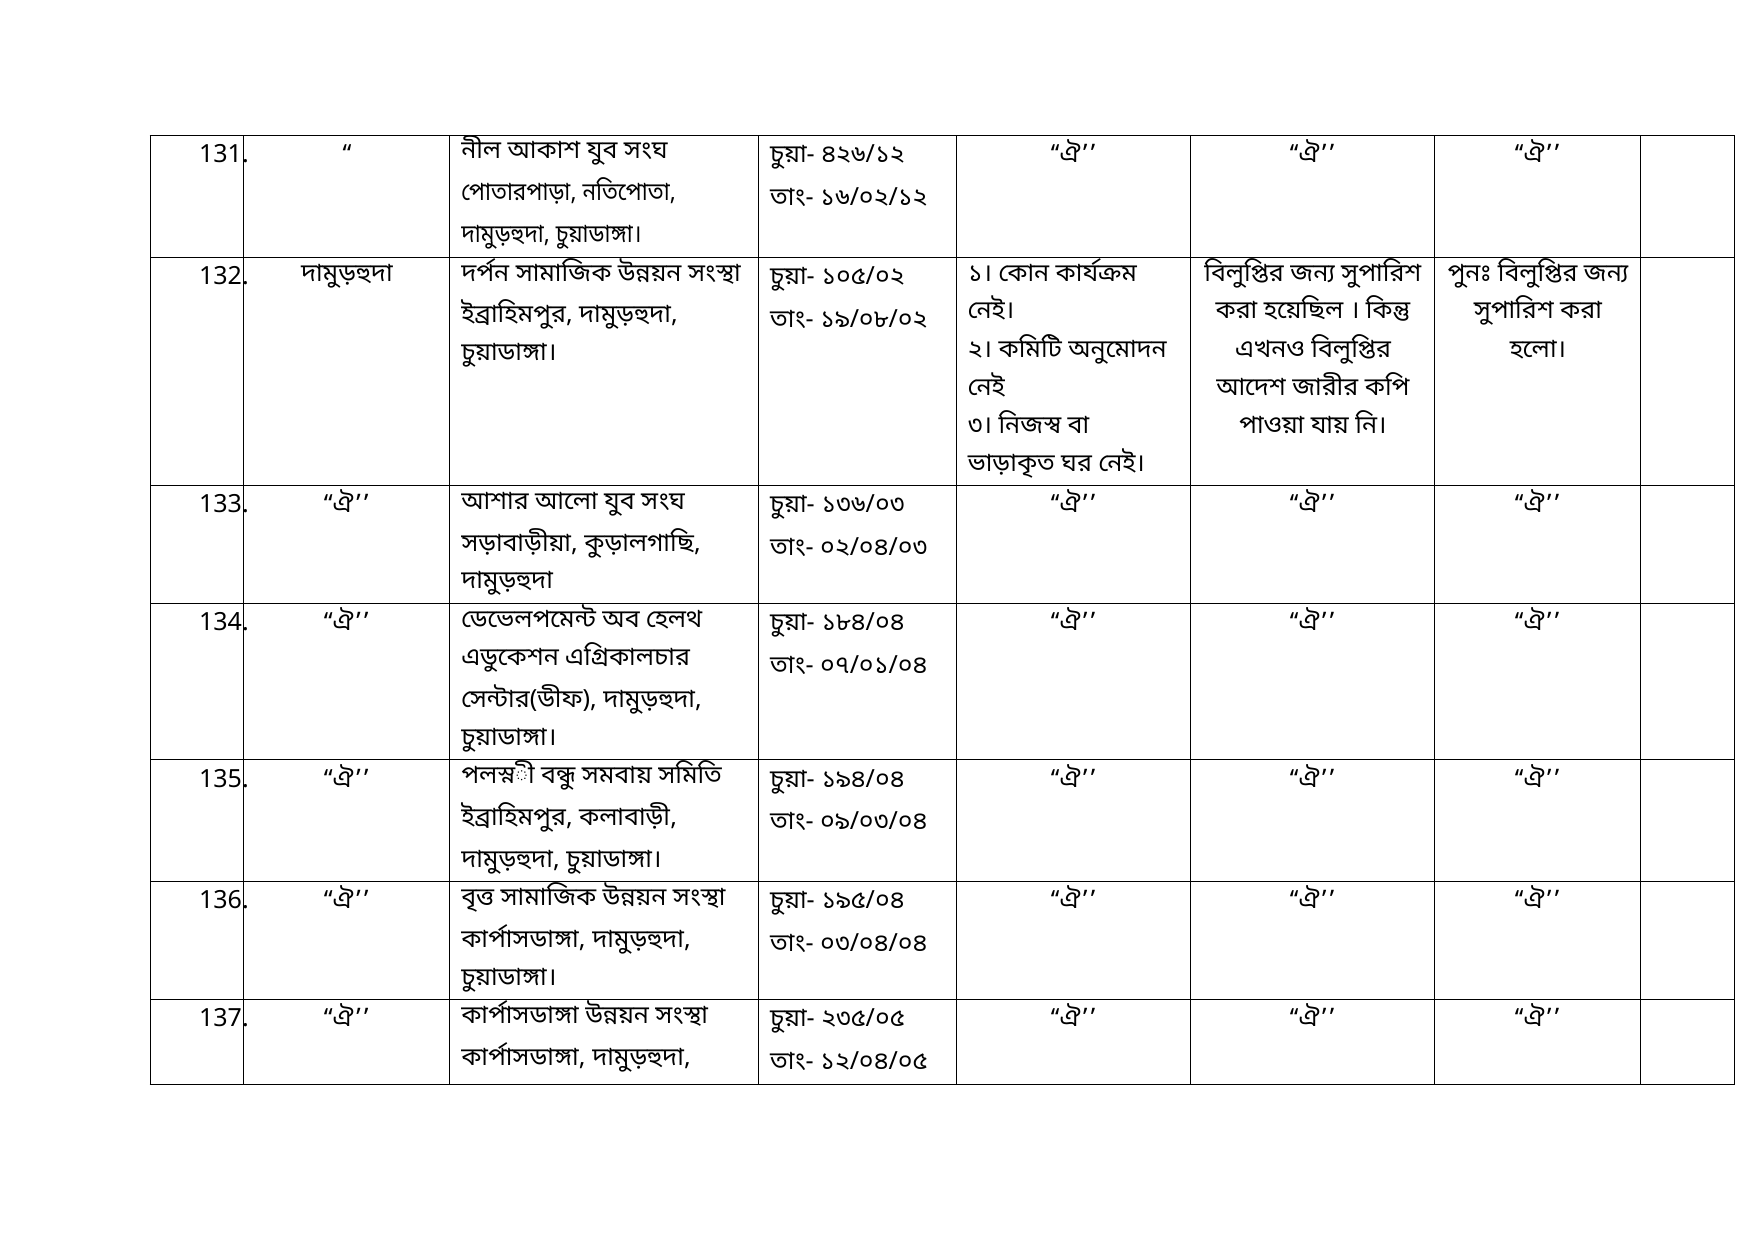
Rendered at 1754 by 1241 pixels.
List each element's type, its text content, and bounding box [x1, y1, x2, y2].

table_cell ‘‘ঐ’’ [1191, 760, 1434, 881]
table_cell ‘‘ঐ’’ [1191, 136, 1434, 257]
table_cell ‘‘ঐ’’ [957, 1000, 1190, 1083]
table_cell পলস্নী বন্ধু সমবায় সমিতি ইব্রাহিমপুর, কলাবাড়ী, দামুড়হুদা, চুয়াডাঙ্গা। [450, 760, 758, 881]
table_cell [1641, 1000, 1734, 1083]
table_cell ‘‘ঐ’’ [244, 486, 449, 603]
table_cell ‘‘ঐ’’ [1435, 882, 1640, 999]
table_cell চুয়া- ৪২৬/১২ তাং- ১৬/০২/১২ [759, 136, 956, 257]
table_cell ‘‘ঐ’’ [957, 882, 1190, 999]
table_cell [151, 882, 243, 999]
table_cell [1641, 486, 1734, 603]
table_cell [1641, 882, 1734, 999]
table_cell বৃত্ত সামাজিক উন্নয়ন সংস্থা কার্পাসডাঙ্গা, দামুড়হুদা, চুয়াডাঙ্গা। [450, 882, 758, 999]
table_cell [450, 1000, 758, 1083]
table_cell [1641, 258, 1734, 485]
table_cell ‘‘ঐ’’ [1191, 486, 1434, 603]
table_cell চুয়া- ১০৫/০২ তাং- ১৯/০৮/০২ [759, 258, 956, 485]
table_cell ‘‘ঐ’’ [957, 760, 1190, 881]
table_cell ‘‘ঐ’’ [1191, 604, 1434, 759]
table_cell নীল আকাশ যুব সংঘ পোতারপাড়া, নতিপোতা, দামুড়হুদা, চুয়াডাঙ্গা। [450, 136, 758, 257]
table_cell ‘‘ঐ’’ [244, 1000, 449, 1083]
table_cell ১। কোন কার্যক্রম নেই। ২। কমিটি অনুমোদন নেই ৩। নিজস্ব বা ভাড়াকৃত ঘর নেই। [957, 258, 1190, 485]
table_cell দামুড়হুদা [244, 258, 449, 485]
table_cell ‘‘ঐ’’ [244, 760, 449, 881]
table_cell [151, 486, 243, 603]
table_cell ‘‘ঐ’’ [244, 882, 449, 999]
table_cell ‘‘ঐ’’ [1435, 486, 1640, 603]
table_cell [151, 136, 243, 257]
table_cell পুনঃ বিলুপ্তির জন্য সুপারিশ করা হলো। [1435, 258, 1640, 485]
table_cell ‘‘ঐ’’ [1191, 1000, 1434, 1083]
table_cell ‘‘ঐ’’ [957, 604, 1190, 759]
table_cell চুয়া- ১৯৫/০৪ তাং- ০৩/০৪/০৪ [759, 882, 956, 999]
table_cell [151, 258, 243, 485]
table_cell ‘‘ [244, 136, 449, 257]
table_cell আশার আলো যুব সংঘ সড়াবাড়ীয়া, কুড়ালগাছি, দামুড়হুদা [450, 486, 758, 603]
table_cell বিলুপ্তির জন্য সুপারিশ করা হয়েছিল । কিন্তু এখনও বিলুপ্তির আদেশ জারীর কপি পাওয়া যায় নি। [1191, 258, 1434, 485]
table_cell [759, 1000, 956, 1083]
table_cell ‘‘ঐ’’ [1435, 604, 1640, 759]
table_cell চুয়া- ১৮৪/০৪ তাং- ০৭/০১/০৪ [759, 604, 956, 759]
table_cell ‘‘ঐ’’ [957, 136, 1190, 257]
table_cell ‘‘ঐ’’ [1435, 1000, 1640, 1083]
table_cell দর্পন সামাজিক উন্নয়ন সংস্থা ইব্রাহিমপুর, দামুড়হুদা, চুয়াডাঙ্গা। [450, 258, 758, 485]
table_cell চুয়া- ১৩৬/০৩ তাং- ০২/০৪/০৩ [759, 486, 956, 603]
table_cell [151, 604, 243, 759]
table_cell ‘‘ঐ’’ [1435, 760, 1640, 881]
table_cell [1641, 604, 1734, 759]
table_cell ‘‘ঐ’’ [1435, 136, 1640, 257]
table_cell ডেভেলপমেন্ট অব হেলথ এডুকেশন এগ্রিকালচার সেন্টার(ডীফ), দামুড়হুদা, চুয়াডাঙ্গা। [450, 604, 758, 759]
table_cell চুয়া- ১৯৪/০৪ তাং- ০৯/০৩/০৪ [759, 760, 956, 881]
table_cell ‘‘ঐ’’ [957, 486, 1190, 603]
table_cell [151, 760, 243, 881]
table_cell ‘‘ঐ’’ [1191, 882, 1434, 999]
table_cell [1641, 760, 1734, 881]
table_cell [1641, 136, 1734, 257]
table_cell [151, 1000, 243, 1083]
table_cell ‘‘ঐ’’ [244, 604, 449, 759]
